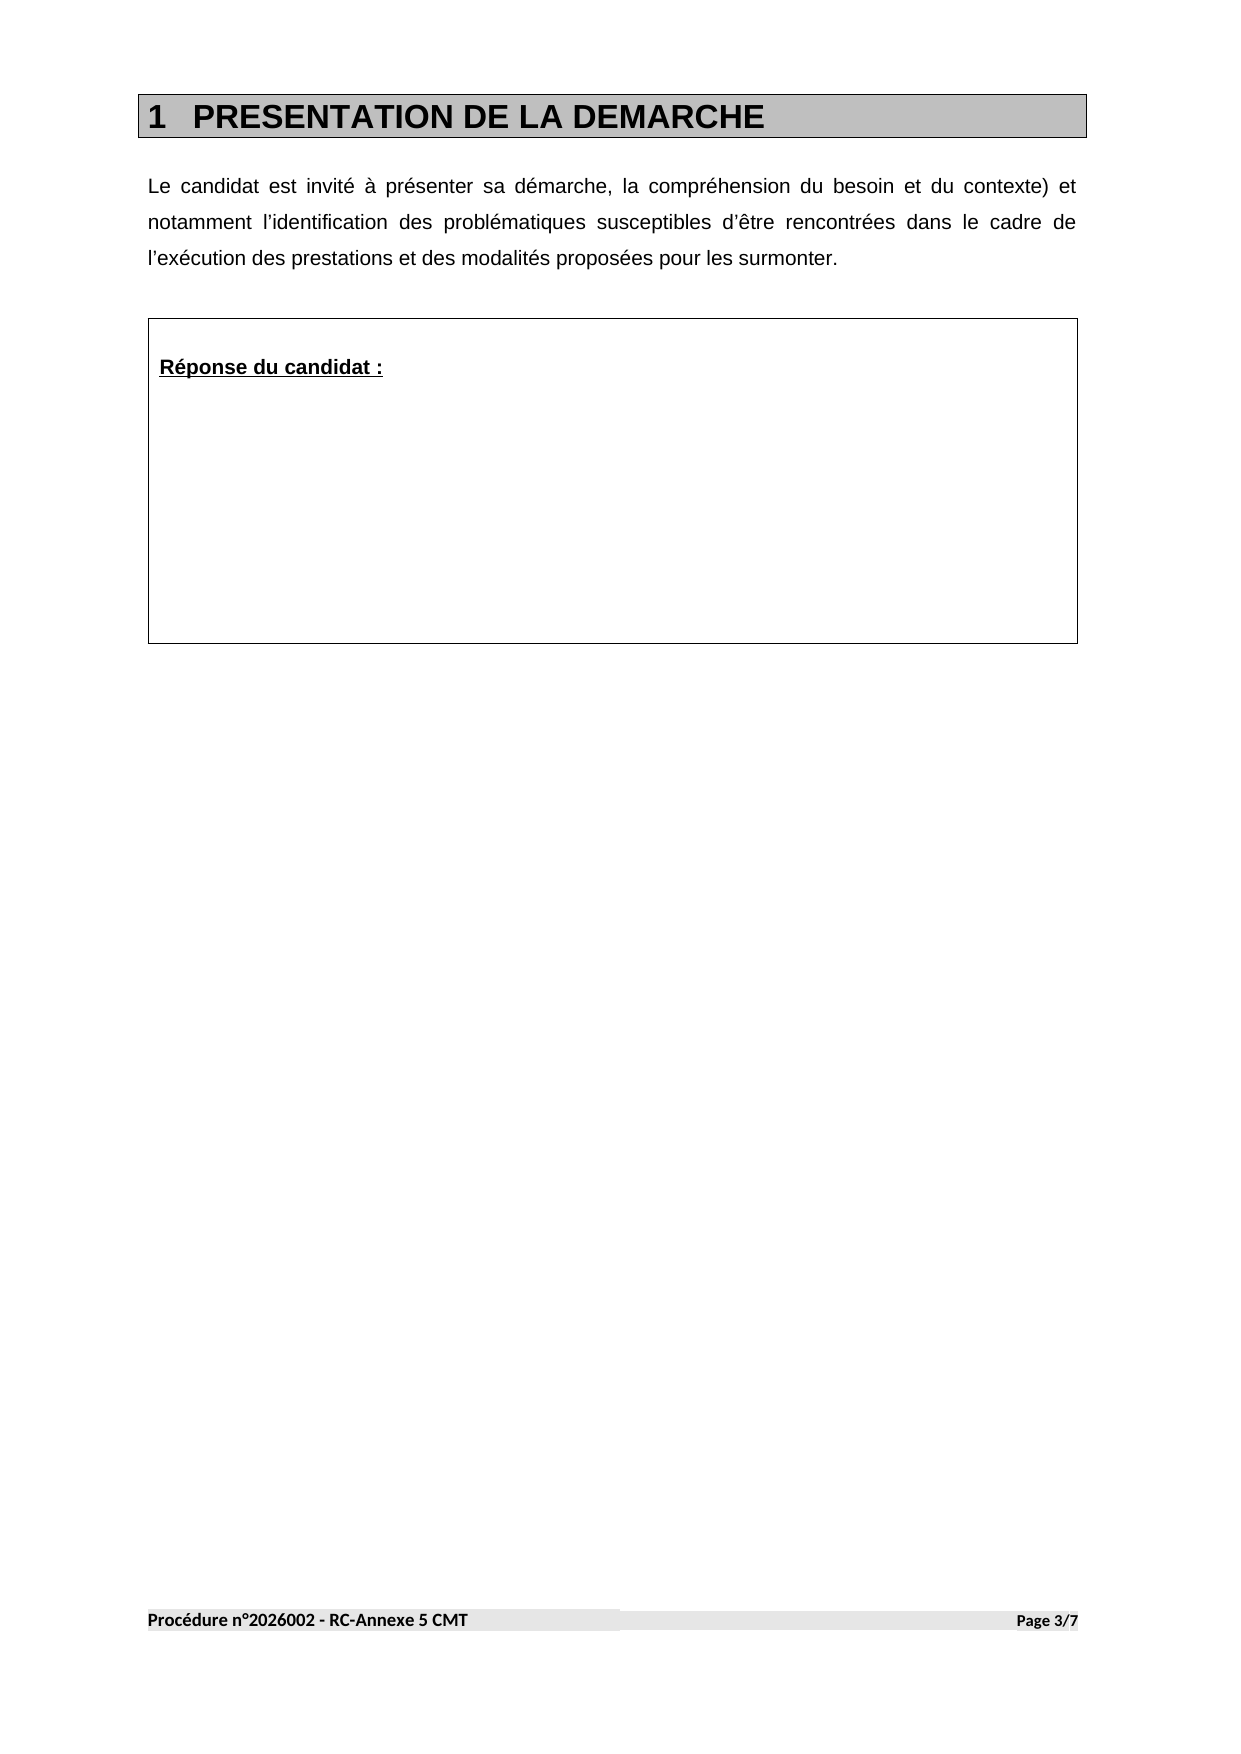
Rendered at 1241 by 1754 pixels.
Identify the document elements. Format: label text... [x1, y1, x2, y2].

text Le candidat est invité à présenter sa démarche, la compréhension du besoin et du contexte) et notamment l’identification des problématiques susceptibles d’être rencontrées dans le cadre de l’exécution des prestations et des modalités proposées pour les surmonter. [148, 174, 1078, 270]
table_header Réponse du candidat : [149, 319, 1077, 642]
subtitle PRESENTATION DE LA DEMARCHE [139, 95, 1086, 137]
